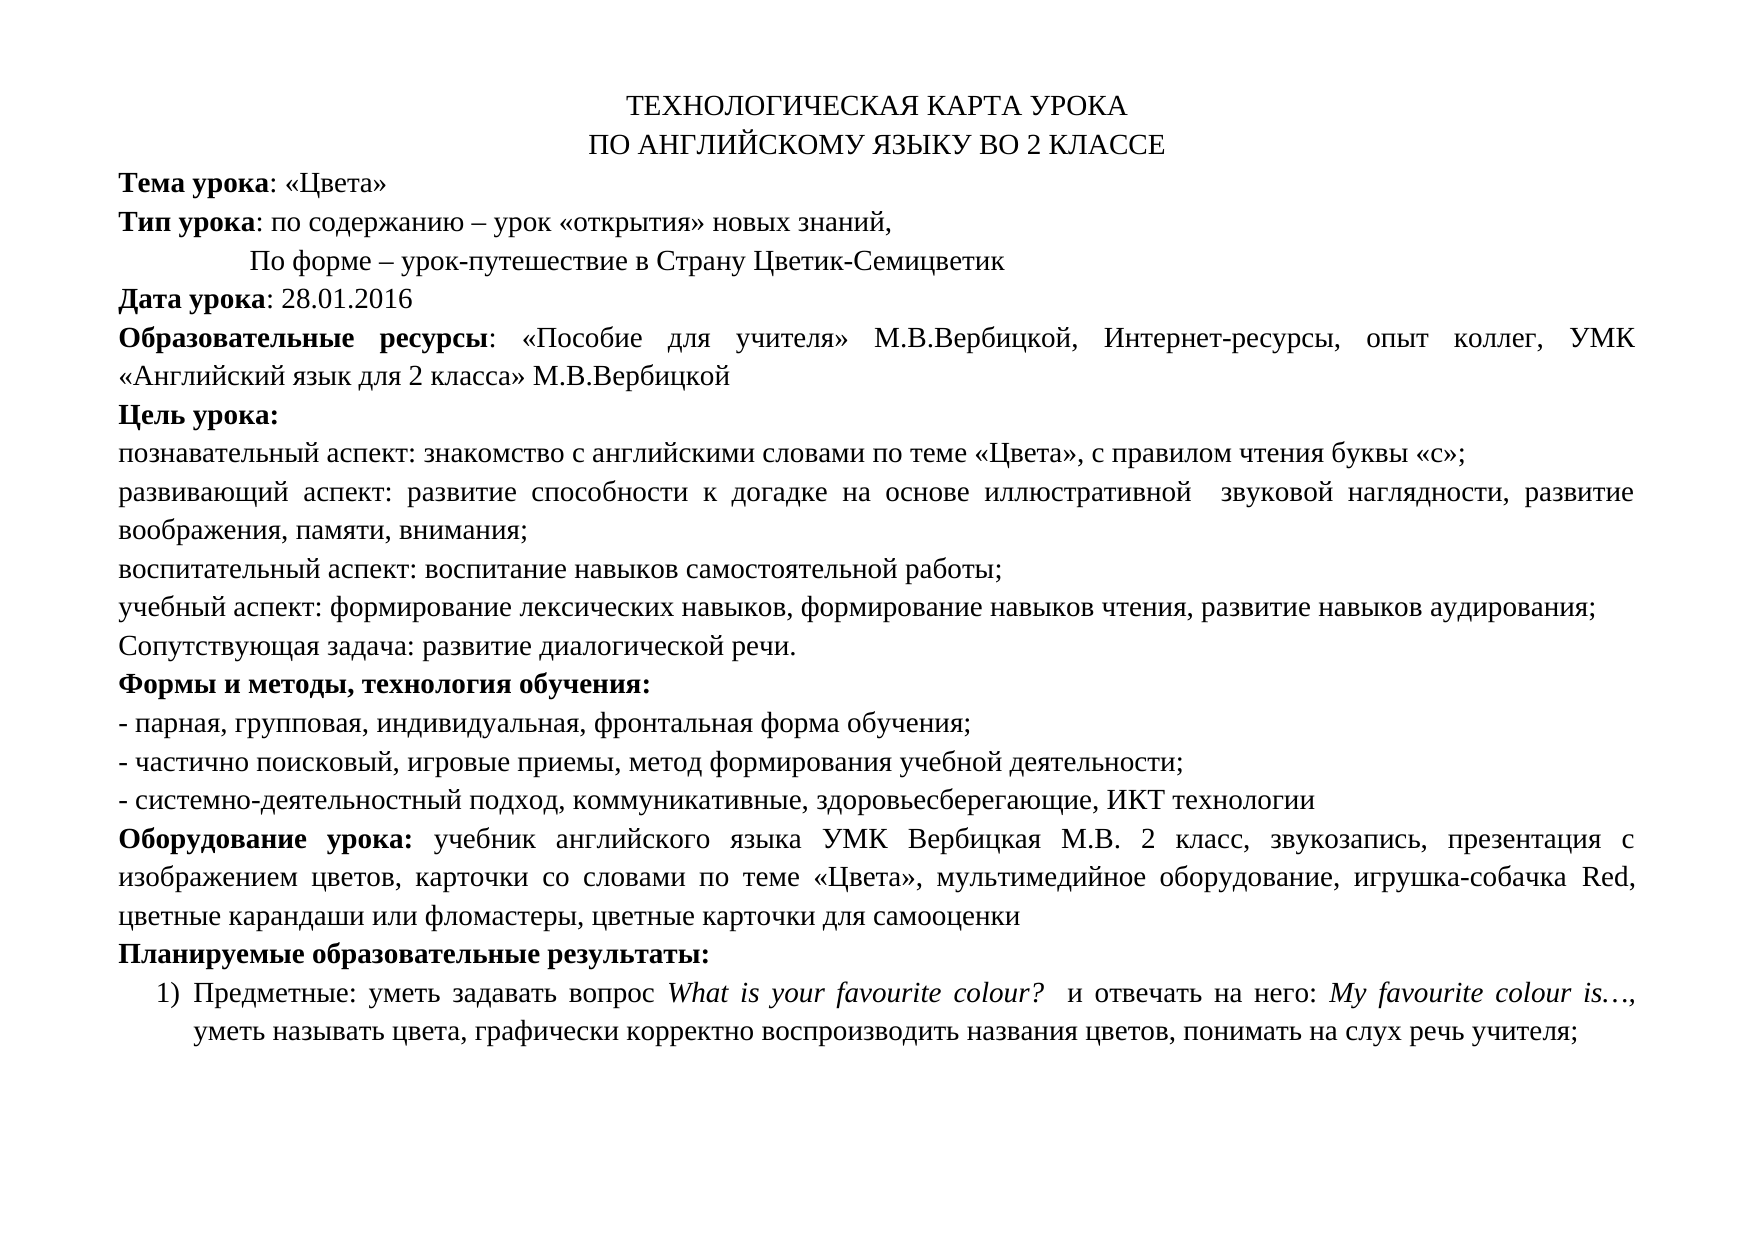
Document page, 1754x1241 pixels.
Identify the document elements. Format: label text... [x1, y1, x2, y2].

text воспитательный аспект: воспитание навыков самостоятельной работы; [118, 551, 1636, 584]
text учебный аспект: формирование лексических навыков, формирование навыков чтения, развитие навыков аудирования; [118, 589, 1636, 623]
list Предметные: уметь задавать вопрос What is your favourite colour? и отвечать на него: My favourite colour is…, уметь называть цвета, графически корректно воспроизводить названия цветов, понимать на слух речь учителя; [156, 975, 1636, 1047]
text Цель урока: [118, 397, 1636, 430]
text ТЕХНОЛОГИЧЕСКАЯ КАРТА УРОКА [118, 88, 1636, 122]
text Сопутствующая задача: развитие диалогической речи. [118, 628, 1636, 662]
text Формы и методы, технология обучения: [118, 667, 1636, 700]
text развивающий аспект: развитие способности к догадке на основе иллюстративной звуковой наглядности, развитие воображения, памяти, внимания; [118, 474, 1636, 546]
text познавательный аспект: знакомство с английскими словами по теме «Цвета», с правилом чтения буквы «с»; [118, 435, 1636, 469]
text - частично поисковый, игровые приемы, метод формирования учебной деятельности; [118, 744, 1636, 777]
text Оборудование урока: учебник английского языка УМК Вербицкая М.В. 2 класс, звукозапись, презентация с изображением цветов, карточки со словами по теме «Цвета», мультимедийное оборудование, игрушка-собачка Red, цветные карандаши или фломастеры, цветные карточки для самооценки [118, 821, 1636, 931]
text - парная, групповая, индивидуальная, фронтальная форма обучения; [118, 705, 1636, 739]
text Тема урока: «Цвета» [118, 166, 1636, 199]
text Дата урока: 28.01.2016 [118, 281, 1636, 315]
text Образовательные ресурсы: «Пособие для учителя» М.В.Вербицкой, Интернет-ресурсы, опыт коллег, УМК «Английский язык для 2 класса» М.В.Вербицкой [118, 320, 1636, 392]
text ПО АНГЛИЙСКОМУ ЯЗЫКУ ВО 2 КЛАССЕ [118, 127, 1636, 161]
text - системно-деятельностный подход, коммуникативные, здоровьесберегающие, ИКТ технологии [118, 782, 1636, 816]
text Тип урока: по содержанию – урок «открытия» новых знаний, [118, 204, 1636, 238]
text По форме – урок-путешествие в Страну Цветик-Семицветик [118, 243, 1636, 276]
text Планируемые образовательные результаты: [118, 936, 1636, 970]
